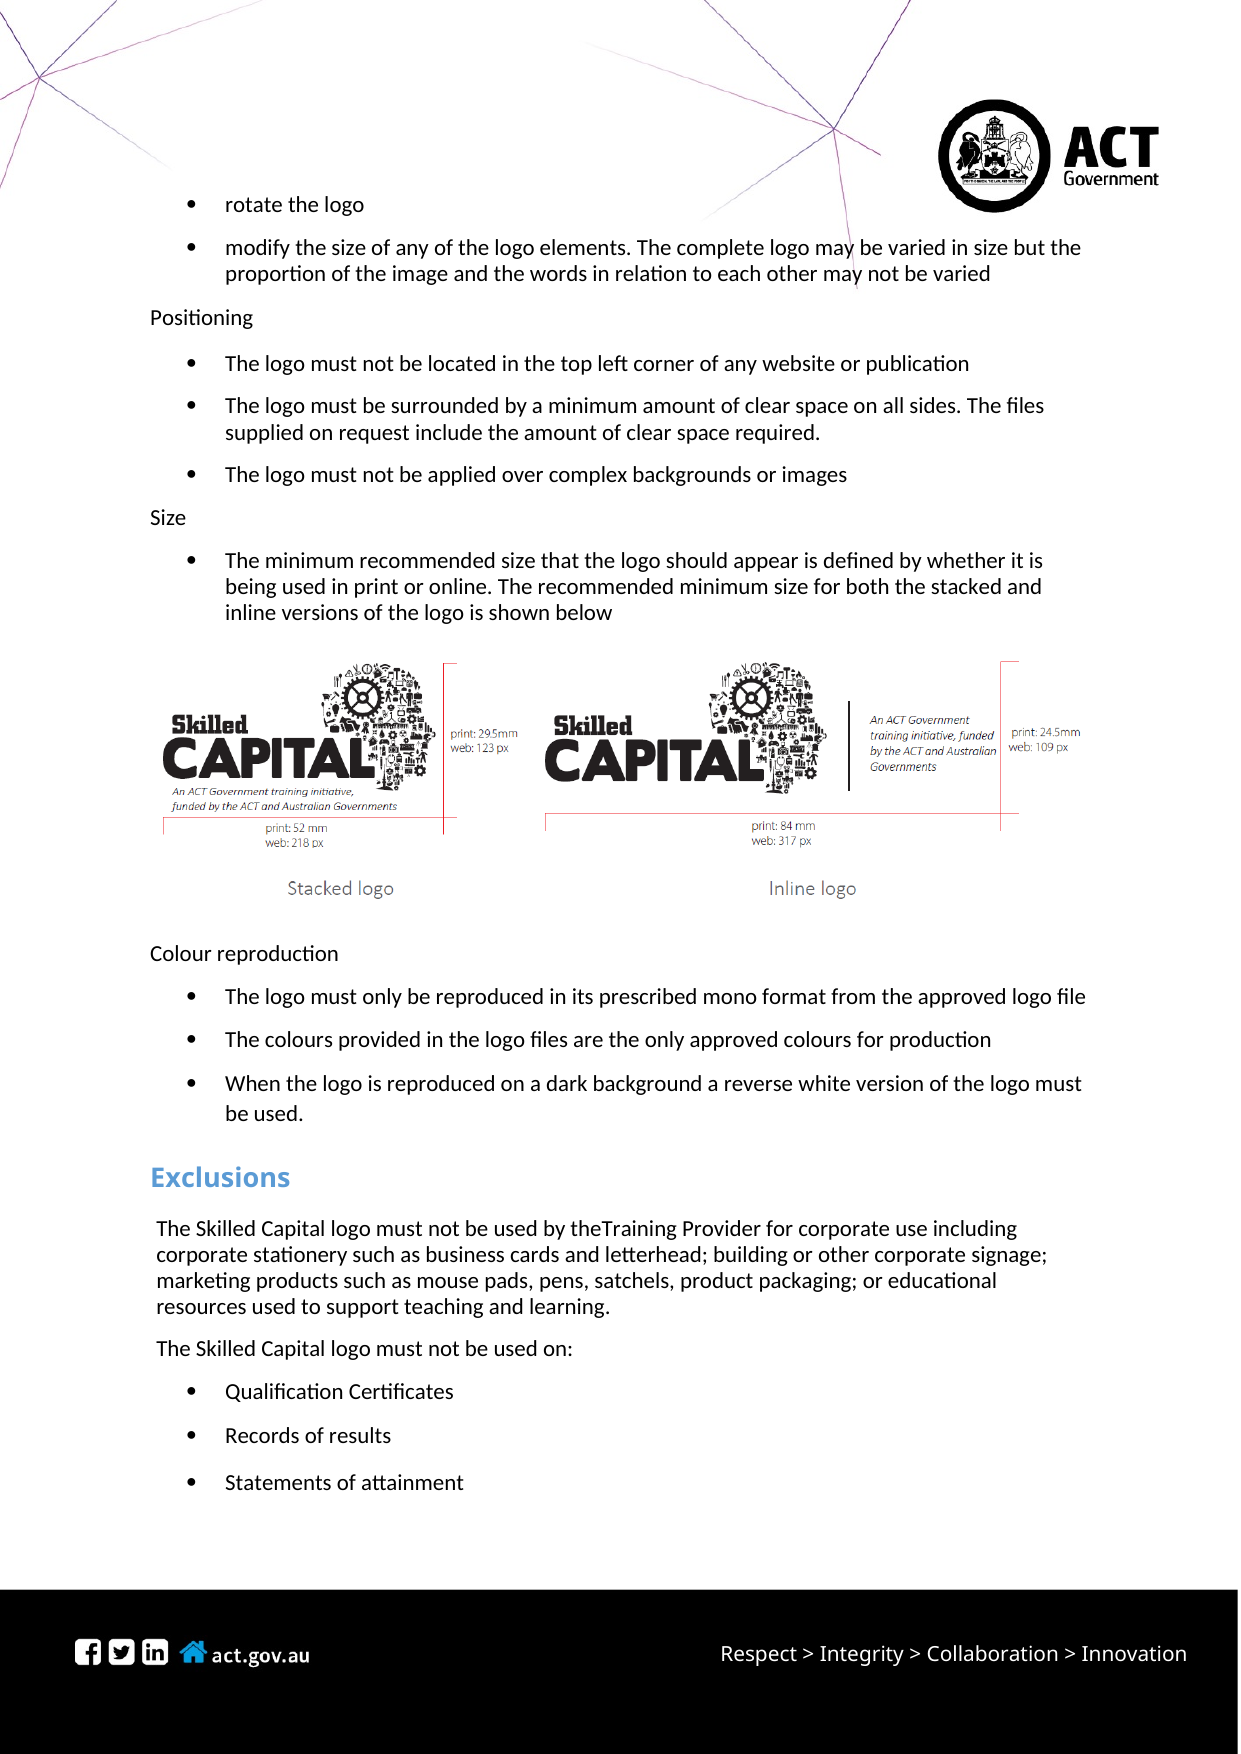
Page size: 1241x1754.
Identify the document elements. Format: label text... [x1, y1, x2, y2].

text The Skilled Capital logo must not be used on: [156, 1336, 1084, 1362]
list The logo must not be located in the top left corner of any website or publication [187, 350, 1090, 376]
picture [0, 0, 1241, 325]
list Qualification Certificates [187, 1379, 1090, 1405]
text Size [150, 504, 1084, 531]
subtitle Exclusions [150, 1159, 1090, 1196]
list modify the size of any of the logo elements. The complete logo may be varied in size but the proportion of the image and the words in relation to each other may not be varied [187, 235, 1090, 287]
list Statements of attainment [187, 1468, 1090, 1496]
picture [149, 634, 1087, 916]
list The minimum recommended size that the logo should appear is defined by whether it is being used in print or online. The recommended minimum size for both the stacked and inline versions of the logo is shown below [187, 547, 1090, 625]
text Positioning [150, 303, 1090, 331]
list The logo must only be reproduced in its prescribed mono format from the approved logo file [187, 984, 1090, 1010]
list The logo must be surrounded by a minimum amount of clear space on all sides. The files supplied on request include the amount of clear space required. [187, 393, 1090, 445]
list The colours provided in the logo files are the only approved colours for production [187, 1026, 1090, 1052]
list When the logo is reproduced on a dark background a reverse white version of the logo must be used. [187, 1069, 1090, 1127]
list Records of results [187, 1421, 1090, 1449]
list The logo must not be applied over complex backgrounds or images [187, 462, 1090, 488]
picture [0, 1569, 1238, 1754]
list rotate the logo [187, 192, 1090, 218]
text The Skilled Capital logo must not be used by theTraining Provider for corporate use including corporate stationery such as business cards and letterhead; building or other corporate signage; marketing products such as mouse pads, pens, satchels, product packaging; or educational resources used to support teaching and learning. [156, 1215, 1084, 1319]
